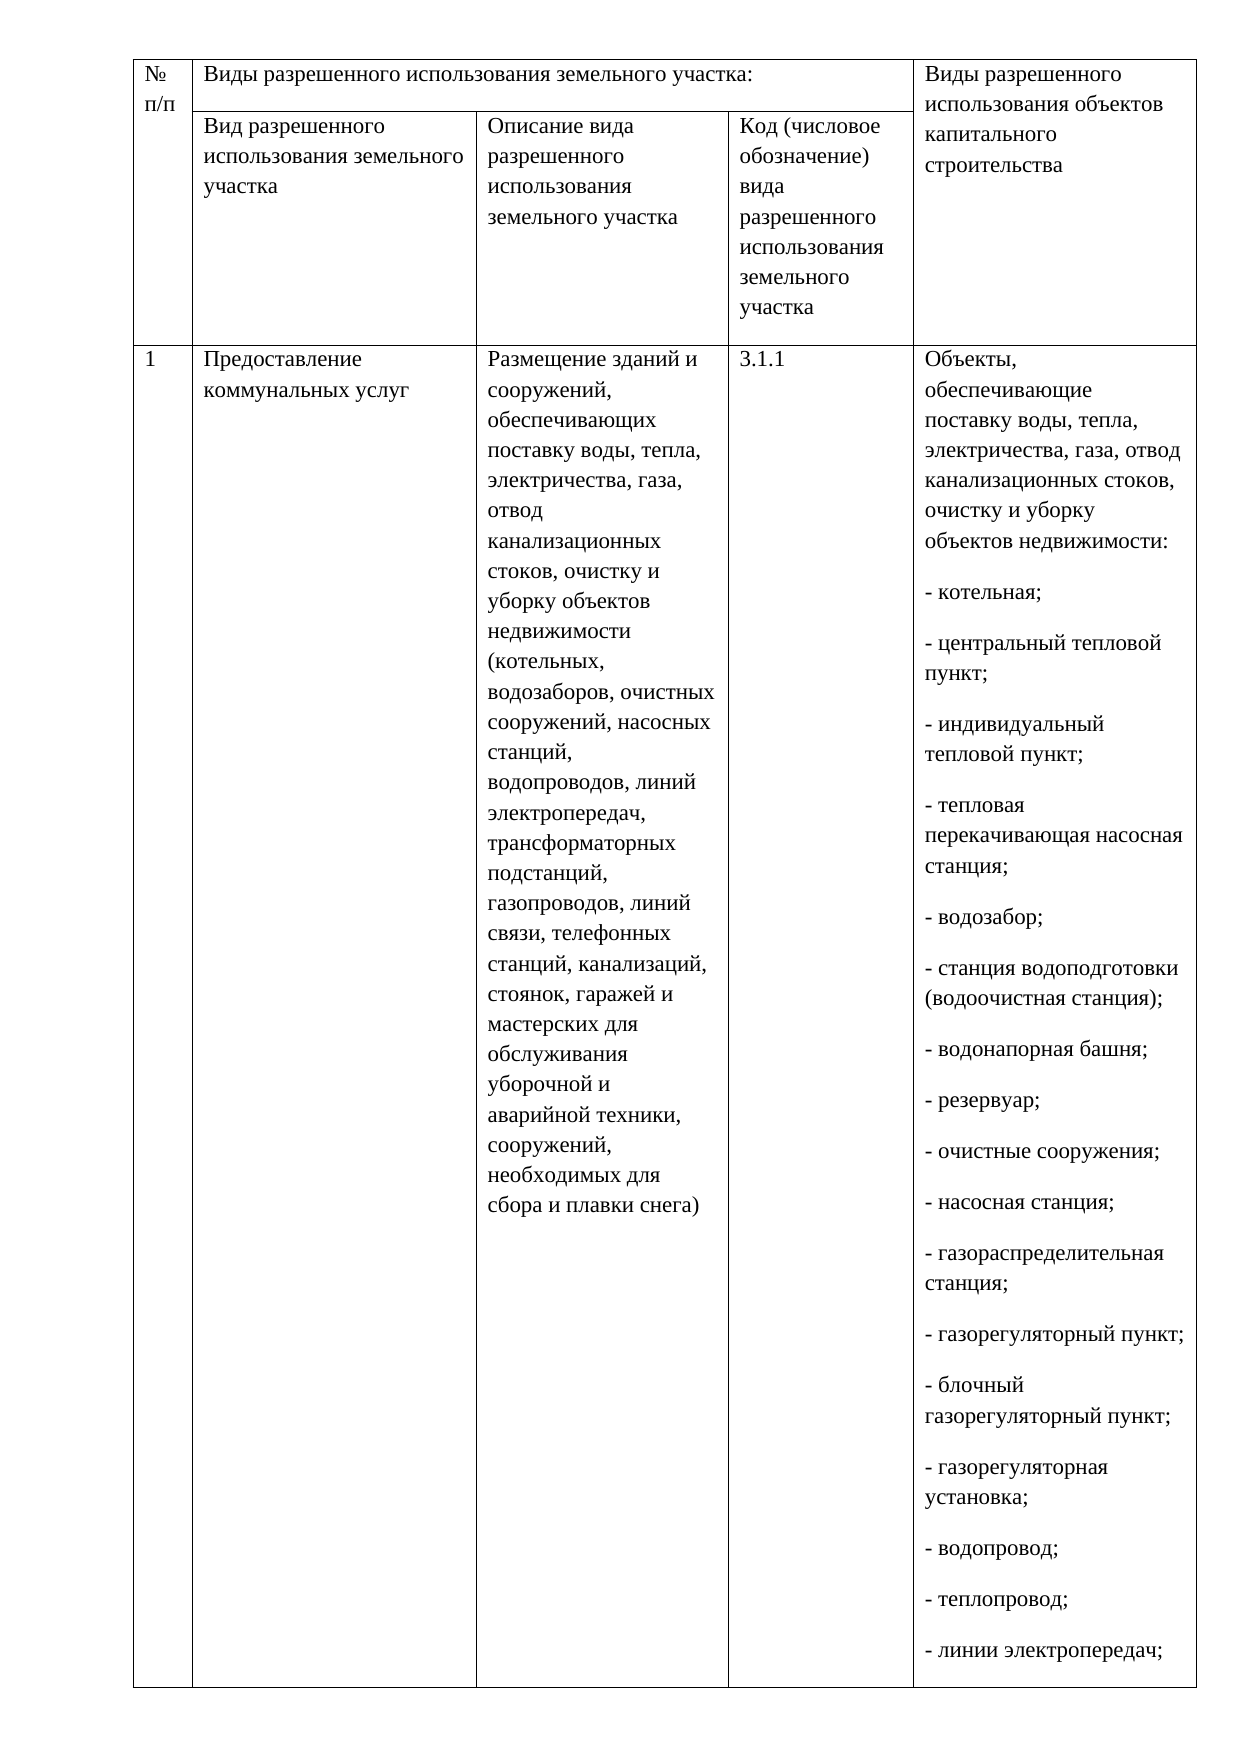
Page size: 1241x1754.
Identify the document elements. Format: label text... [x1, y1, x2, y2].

table_cell Код (числовое обозначение) вида разрешенного использования земельного участка [729, 112, 913, 344]
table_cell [193, 346, 476, 1687]
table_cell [477, 346, 728, 1687]
table_cell Вид разрешенного использования земельного участка [193, 112, 476, 344]
table_cell 3.1.1 [729, 346, 913, 1687]
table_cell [914, 346, 1196, 1687]
table_header № п/п [134, 60, 192, 344]
table_header Виды разрешенного использования земельного участка: [193, 60, 913, 111]
table_cell Описание вида разрешенного использования земельного участка [477, 112, 728, 344]
table_cell 1 [134, 346, 192, 1687]
table_header Виды разрешенного использования объектов капитального строительства [914, 60, 1196, 344]
